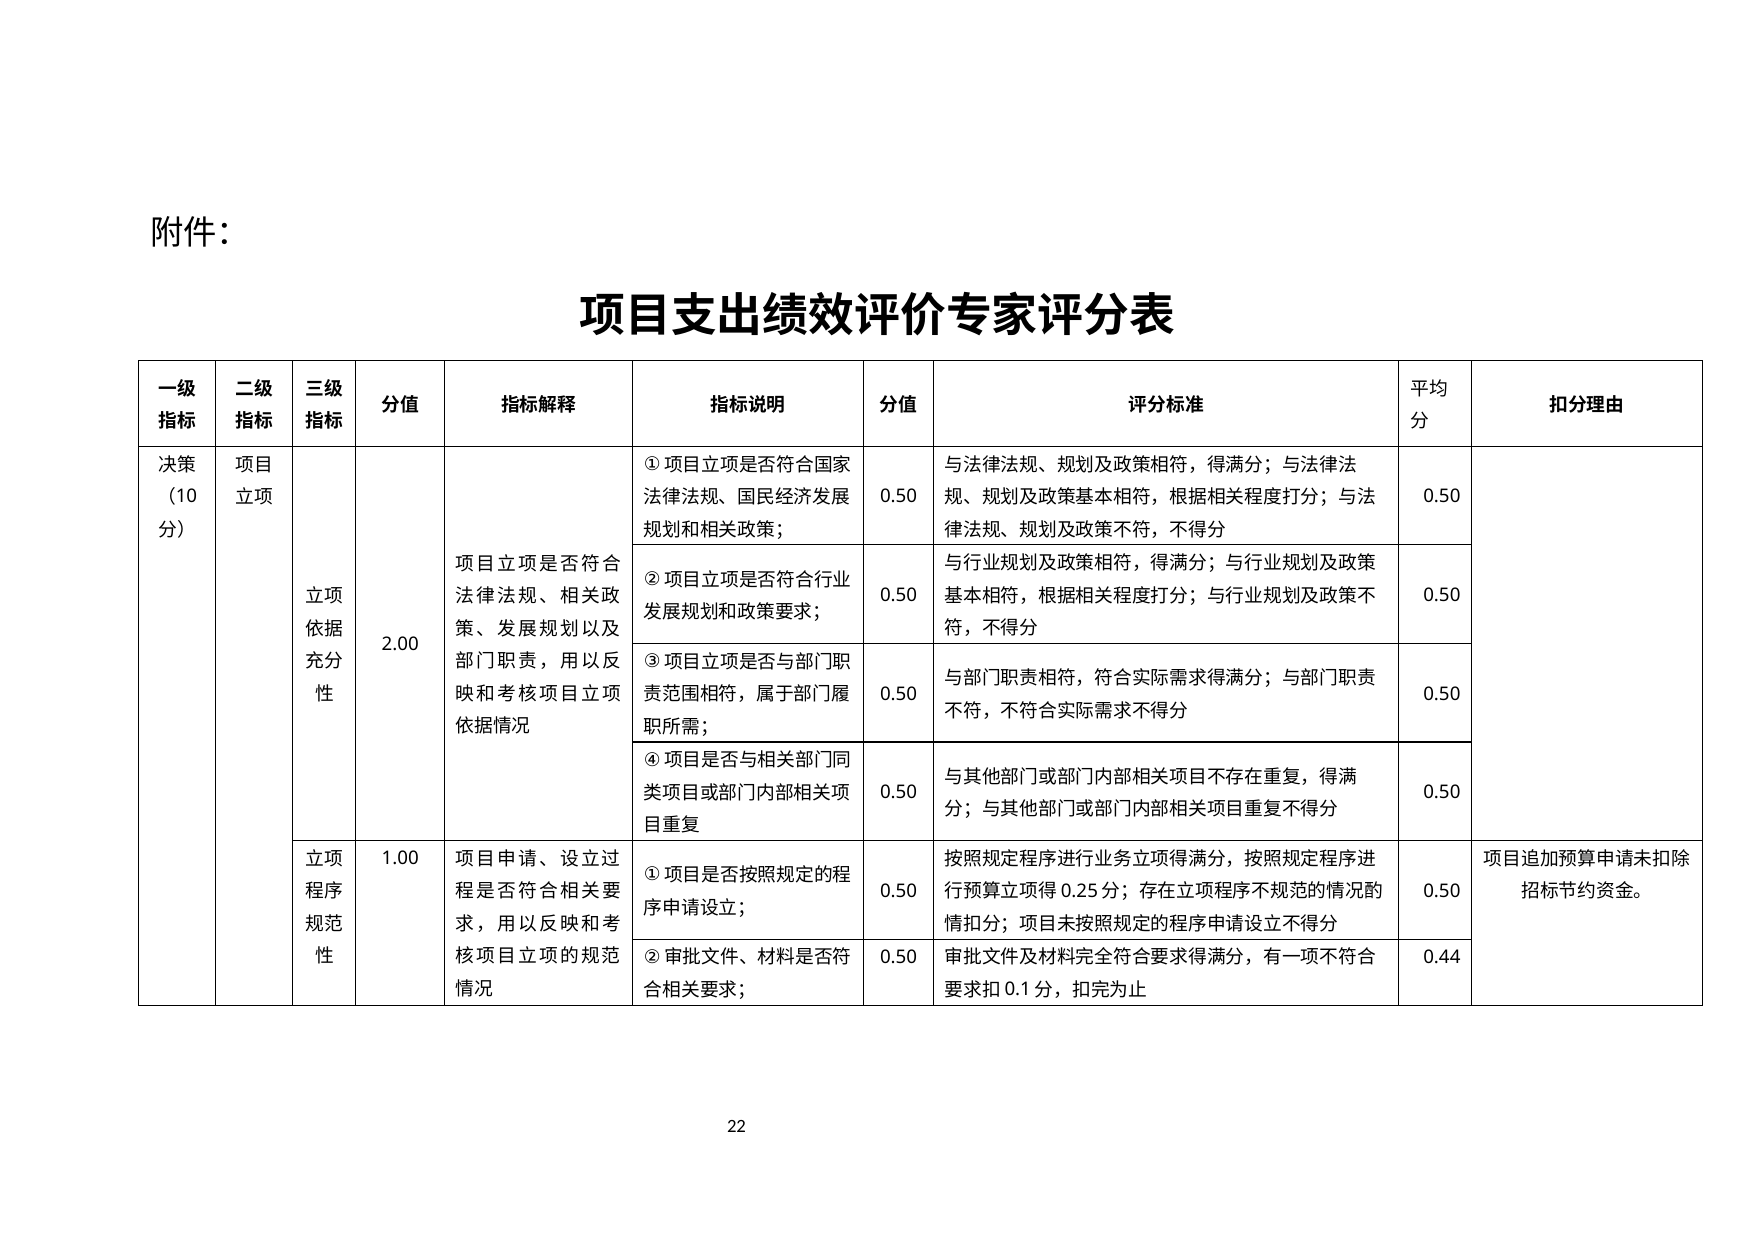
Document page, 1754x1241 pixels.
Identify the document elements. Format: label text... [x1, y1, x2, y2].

table_cell 项目立项 [216, 447, 292, 1004]
table_header 评分标准 [934, 361, 1398, 446]
table_cell 0.50 [1399, 644, 1471, 741]
table_cell 0.50 [1399, 841, 1471, 938]
table_header 分值 [356, 361, 444, 446]
table_cell 立项依据充分性 [293, 447, 355, 840]
table_cell ①项目立项是否符合国家法律法规、国民经济发展规划和相关政策； [633, 447, 863, 544]
table_cell 立项程序规范性 [293, 841, 355, 1004]
table_cell 0.50 [864, 743, 933, 840]
table_cell ④项目是否与相关部门同类项目或部门内部相关项目重复 [633, 743, 863, 840]
table_cell ②项目立项是否符合行业发展规划和政策要求； [633, 545, 863, 643]
table_cell 1.00 [356, 841, 444, 1004]
table_header 指标说明 [633, 361, 863, 446]
table_cell 0.50 [1399, 447, 1471, 544]
table_header 一级指标 [139, 361, 215, 446]
table_header 三级指标 [293, 361, 355, 446]
table_cell 与法律法规、规划及政策相符，得满分；与法律法规、规划及政策基本相符，根据相关程度打分；与法律法规、规划及政策不符，不得分 [934, 447, 1398, 544]
table_cell 按照规定程序进行业务立项得满分，按照规定程序进行预算立项得0.25分；存在立项程序不规范的情况酌情扣分；项目未按照规定的程序申请设立不得分 [934, 841, 1398, 938]
table_header 扣分理由 [1472, 361, 1702, 446]
text 附件： [150, 198, 1604, 263]
table_header 指标解释 [445, 361, 632, 446]
table_header 分值 [864, 361, 933, 446]
table_cell 0.50 [1399, 743, 1471, 840]
table_cell 0.44 [1399, 940, 1471, 1004]
table_cell 0.50 [864, 644, 933, 741]
table_cell 2.00 [356, 447, 444, 840]
text 项目支出绩效评价专家评分表 [150, 263, 1604, 360]
table_cell 项目追加预算申请未扣除招标节约资金。 [1472, 841, 1702, 1004]
table_cell 决策（10分） [139, 447, 215, 1004]
table_cell 0.50 [864, 447, 933, 544]
table_cell [1472, 447, 1702, 840]
table_cell 与部门职责相符，符合实际需求得满分；与部门职责不符，不符合实际需求不得分 [934, 644, 1398, 741]
table_cell ②审批文件、材料是否符合相关要求； [633, 940, 863, 1004]
table_cell 0.50 [864, 841, 933, 938]
table_cell 0.50 [864, 545, 933, 643]
table_cell 审批文件及材料完全符合要求得满分，有一项不符合要求扣0.1分，扣完为止 [934, 940, 1398, 1004]
table_cell 与行业规划及政策相符，得满分；与行业规划及政策基本相符，根据相关程度打分；与行业规划及政策不符，不得分 [934, 545, 1398, 643]
table_header 平均分 [1399, 361, 1471, 446]
table_cell ③项目立项是否与部门职责范围相符，属于部门履职所需； [633, 644, 863, 741]
table_cell 0.50 [1399, 545, 1471, 643]
table_cell 0.50 [864, 940, 933, 1004]
table_cell 项目立项是否符合法律法规、相关政策、发展规划以及部门职责，用以反映和考核项目立项依据情况 [445, 447, 632, 840]
table_cell 与其他部门或部门内部相关项目不存在重复，得满分；与其他部门或部门内部相关项目重复不得分 [934, 743, 1398, 840]
table_header 二级指标 [216, 361, 292, 446]
table_cell ①项目是否按照规定的程序申请设立； [633, 841, 863, 938]
table_cell 项目申请、设立过程是否符合相关要求，用以反映和考核项目立项的规范情况 [445, 841, 632, 1004]
